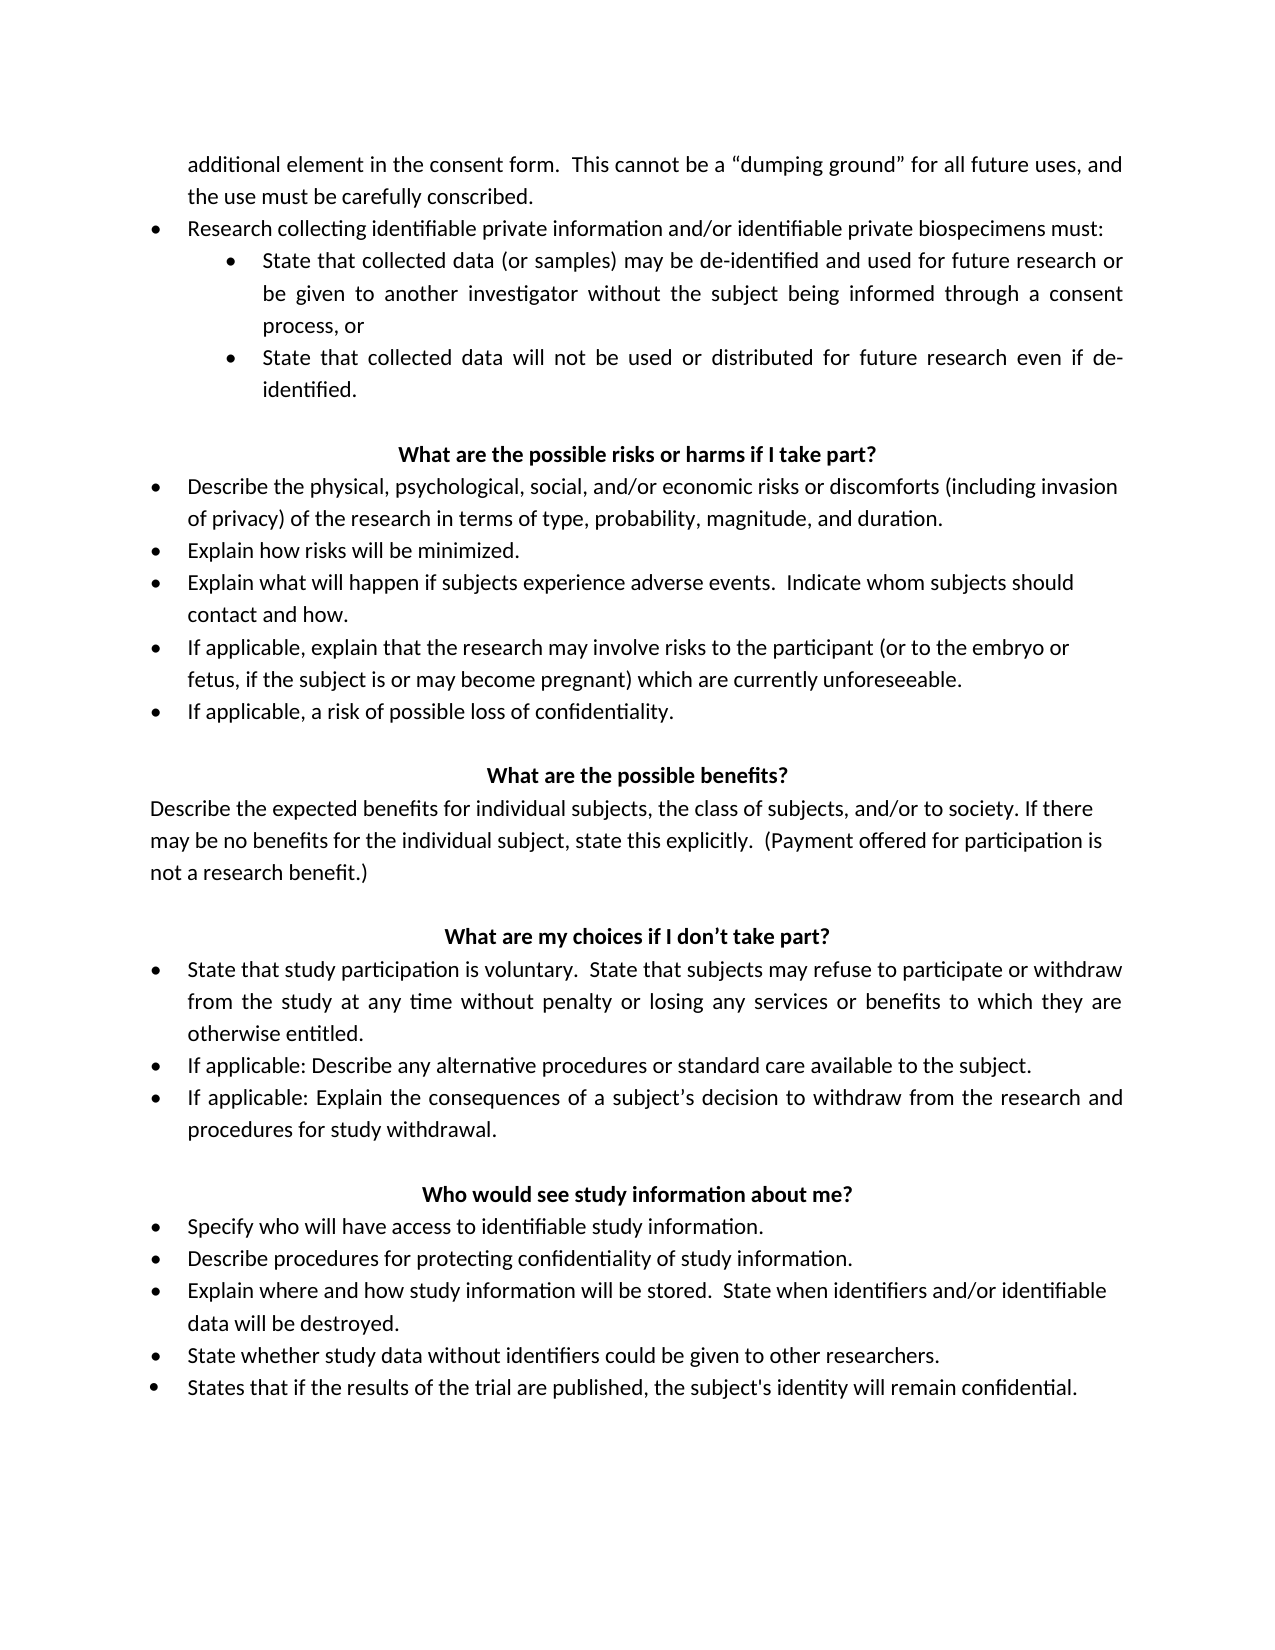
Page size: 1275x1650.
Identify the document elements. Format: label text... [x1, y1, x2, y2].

text • If applicable, a risk of possible loss of confidentiality. [150, 697, 1125, 725]
text • State whether study data without identifiers could be given to other researchers. [150, 1341, 1125, 1369]
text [150, 150, 1125, 210]
text • Explain where and how study information will be stored. State when identifiers and/or identifiable data will be destroyed. [150, 1277, 1125, 1337]
text • State that study participation is voluntary. State that subjects may refuse to participate or withdraw from the study at any time without penalty or losing any services or benefits to which they are otherwise entitled. [150, 955, 1125, 1047]
text • Explain what will happen if subjects experience adverse events. Indicate whom subjects should contact and how. [150, 568, 1125, 629]
text • If applicable: Explain the consequences of a subject’s decision to withdraw from the research and procedures for study withdrawal. [150, 1083, 1125, 1144]
text Who would see study information about me? [150, 1180, 1125, 1208]
text What are the possible benefits? [150, 762, 1125, 789]
text • State that collected data will not be used or distributed for future research even if de-identified. [225, 343, 1125, 403]
text Describe the expected benefits for individual subjects, the class of subjects, and/or to society. If there may be no benefits for the individual subject, state this explicitly. (Payment offered for participation is not a research benefit.) [150, 794, 1125, 886]
text What are my choices if I don’t take part? [150, 922, 1125, 951]
text • Describe the physical, psychological, social, and/or economic risks or discomforts (including invasion of privacy) of the research in terms of type, probability, magnitude, and duration. [150, 472, 1125, 532]
text • If applicable: Describe any alternative procedures or standard care available to the subject. [150, 1051, 1125, 1079]
text • Explain how risks will be minimized. [150, 536, 1125, 564]
text • Research collecting identifiable private information and/or identifiable private biospecimens must: [150, 214, 1125, 242]
list States that if the results of the trial are published, the subject's identity will remain confidential. [150, 1373, 1125, 1401]
text • Describe procedures for protecting confidentiality of study information. [150, 1244, 1125, 1272]
text • Specify who will have access to identifiable study information. [150, 1212, 1125, 1240]
text • If applicable, explain that the research may involve risks to the participant (or to the embryo or fetus, if the subject is or may become pregnant) which are currently unforeseeable. [150, 633, 1125, 693]
text • State that collected data (or samples) may be de-identified and used for future research or be given to another investigator without the subject being informed through a consent process, or [225, 247, 1125, 339]
text What are the possible risks or harms if I take part? [150, 440, 1125, 468]
